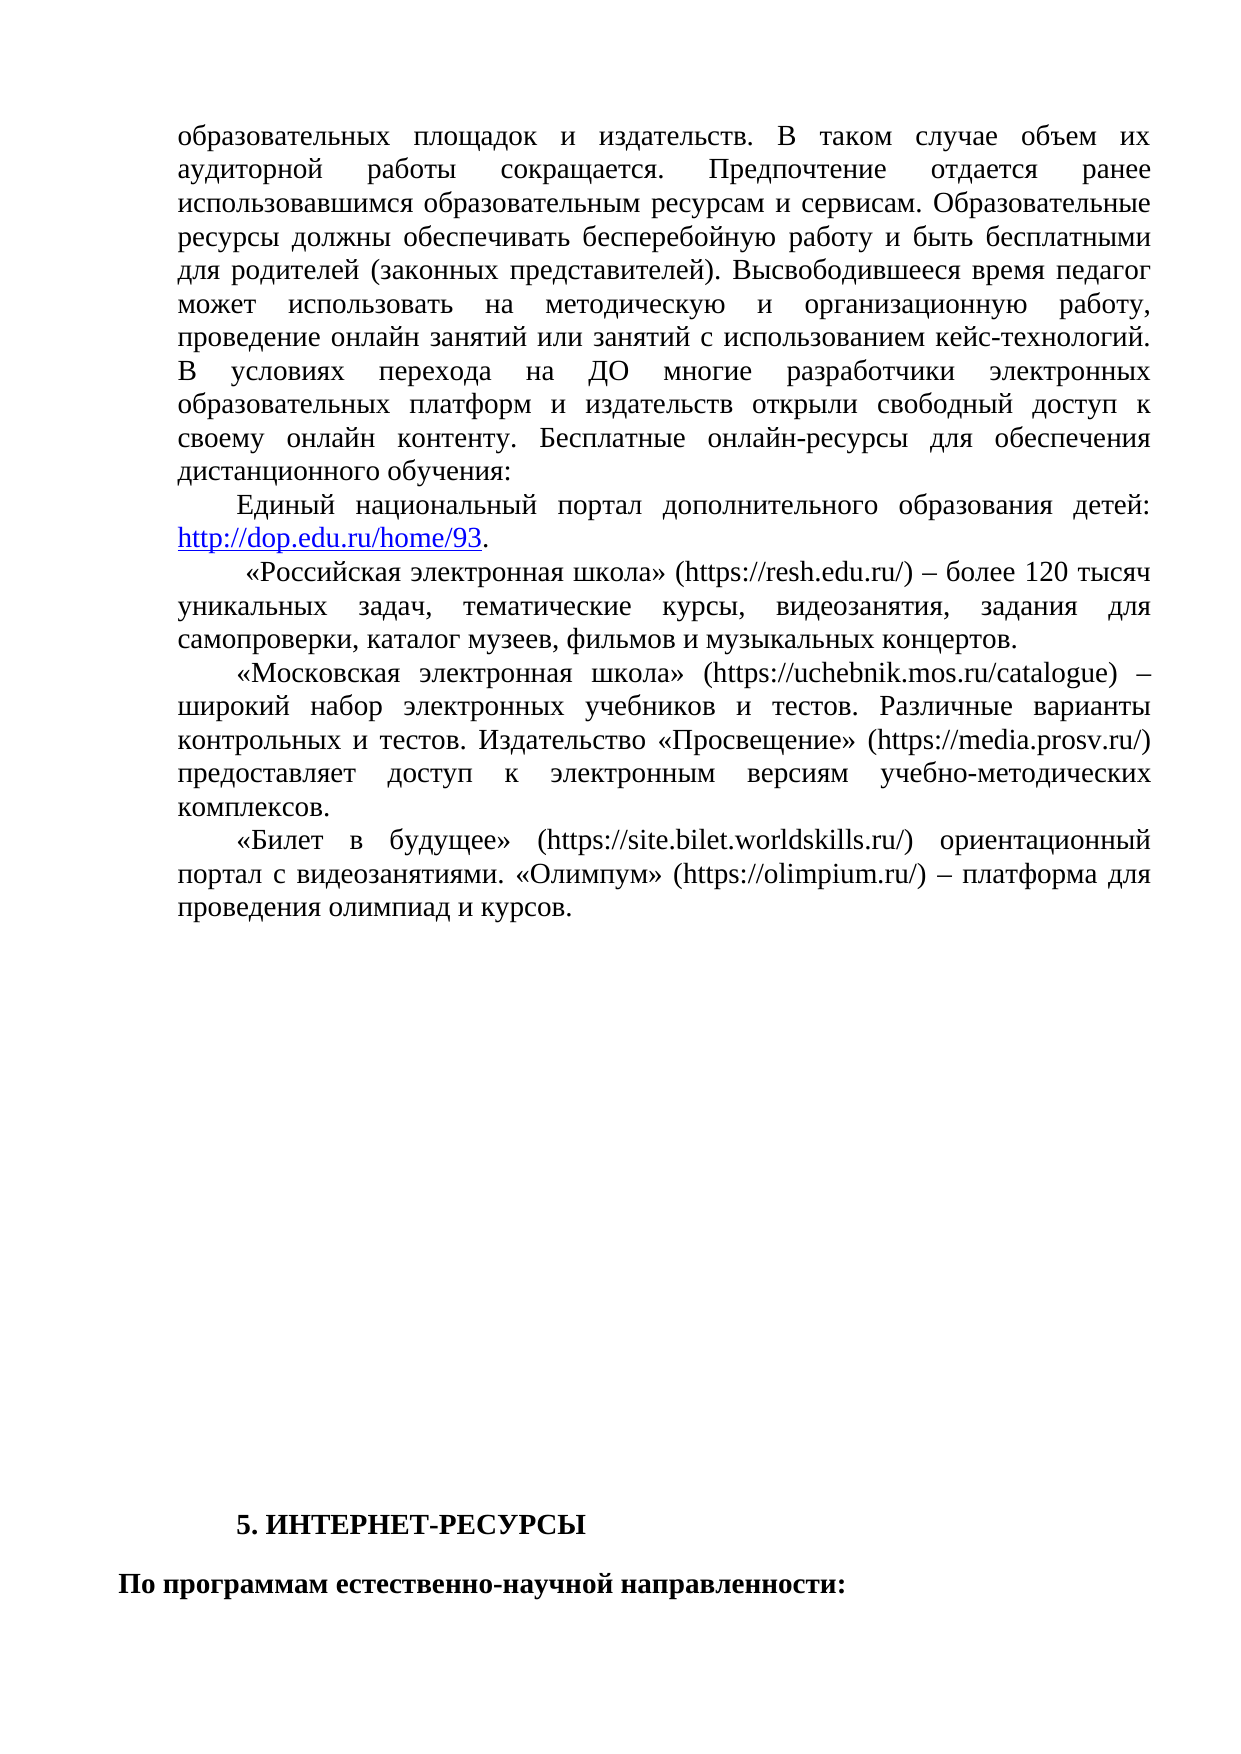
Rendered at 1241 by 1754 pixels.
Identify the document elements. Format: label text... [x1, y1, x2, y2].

text «Российская электронная школа» (https://resh.edu.ru/) – более 120 тысяч уникальных задач, тематические курсы, видеозанятия, задания для самопроверки, каталог музеев, фильмов и музыкальных концертов. [177, 554, 1152, 655]
text Единый национальный портал дополнительного образования детей: http://dop.edu.ru/home/93. [177, 487, 1152, 554]
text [177, 118, 1152, 487]
text 5. ИНТЕРНЕТ-РЕСУРСЫ [177, 1507, 1152, 1541]
text «Билет в будущее» (https://site.bilet.worldskills.ru/) ориентационный портал с видеозанятиями. «Олимпум» (https://olimpium.ru/) – платформа для проведения олимпиад и курсов. [177, 822, 1152, 923]
text По программам естественно-научной направленности: [118, 1567, 1137, 1600]
text «Московская электронная школа» (https://uchebnik.mos.ru/catalogue) – широкий набор электронных учебников и тестов. Различные варианты контрольных и тестов. Издательство «Просвещение» (https://media.prosv.ru/) предоставляет доступ к электронным версиям учебно-методических комплексов. [177, 655, 1152, 822]
